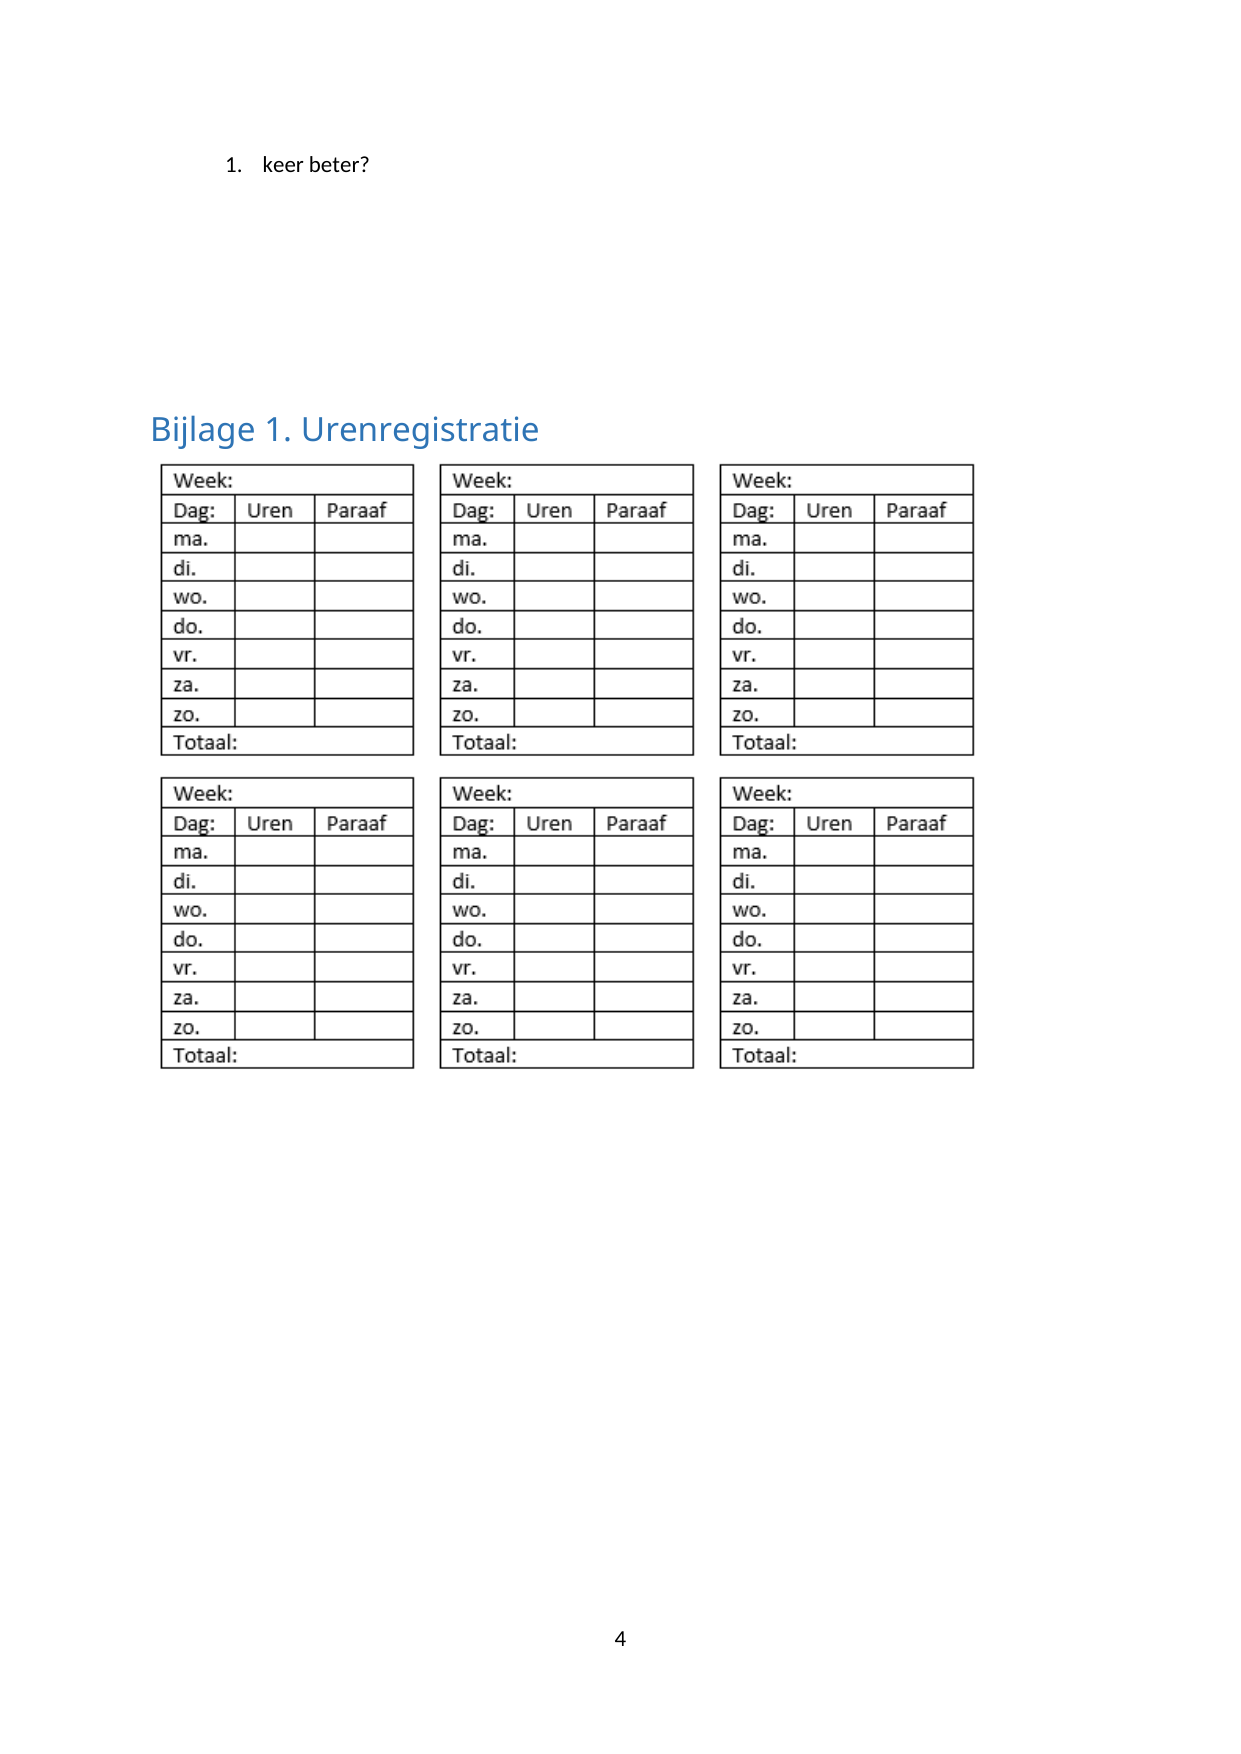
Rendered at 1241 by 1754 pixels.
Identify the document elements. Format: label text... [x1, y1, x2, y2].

picture [150, 455, 989, 767]
list keer beter? [225, 150, 1090, 178]
picture [150, 768, 989, 1080]
subtitle Bijlage 1. Urenregistratie [150, 406, 1090, 452]
